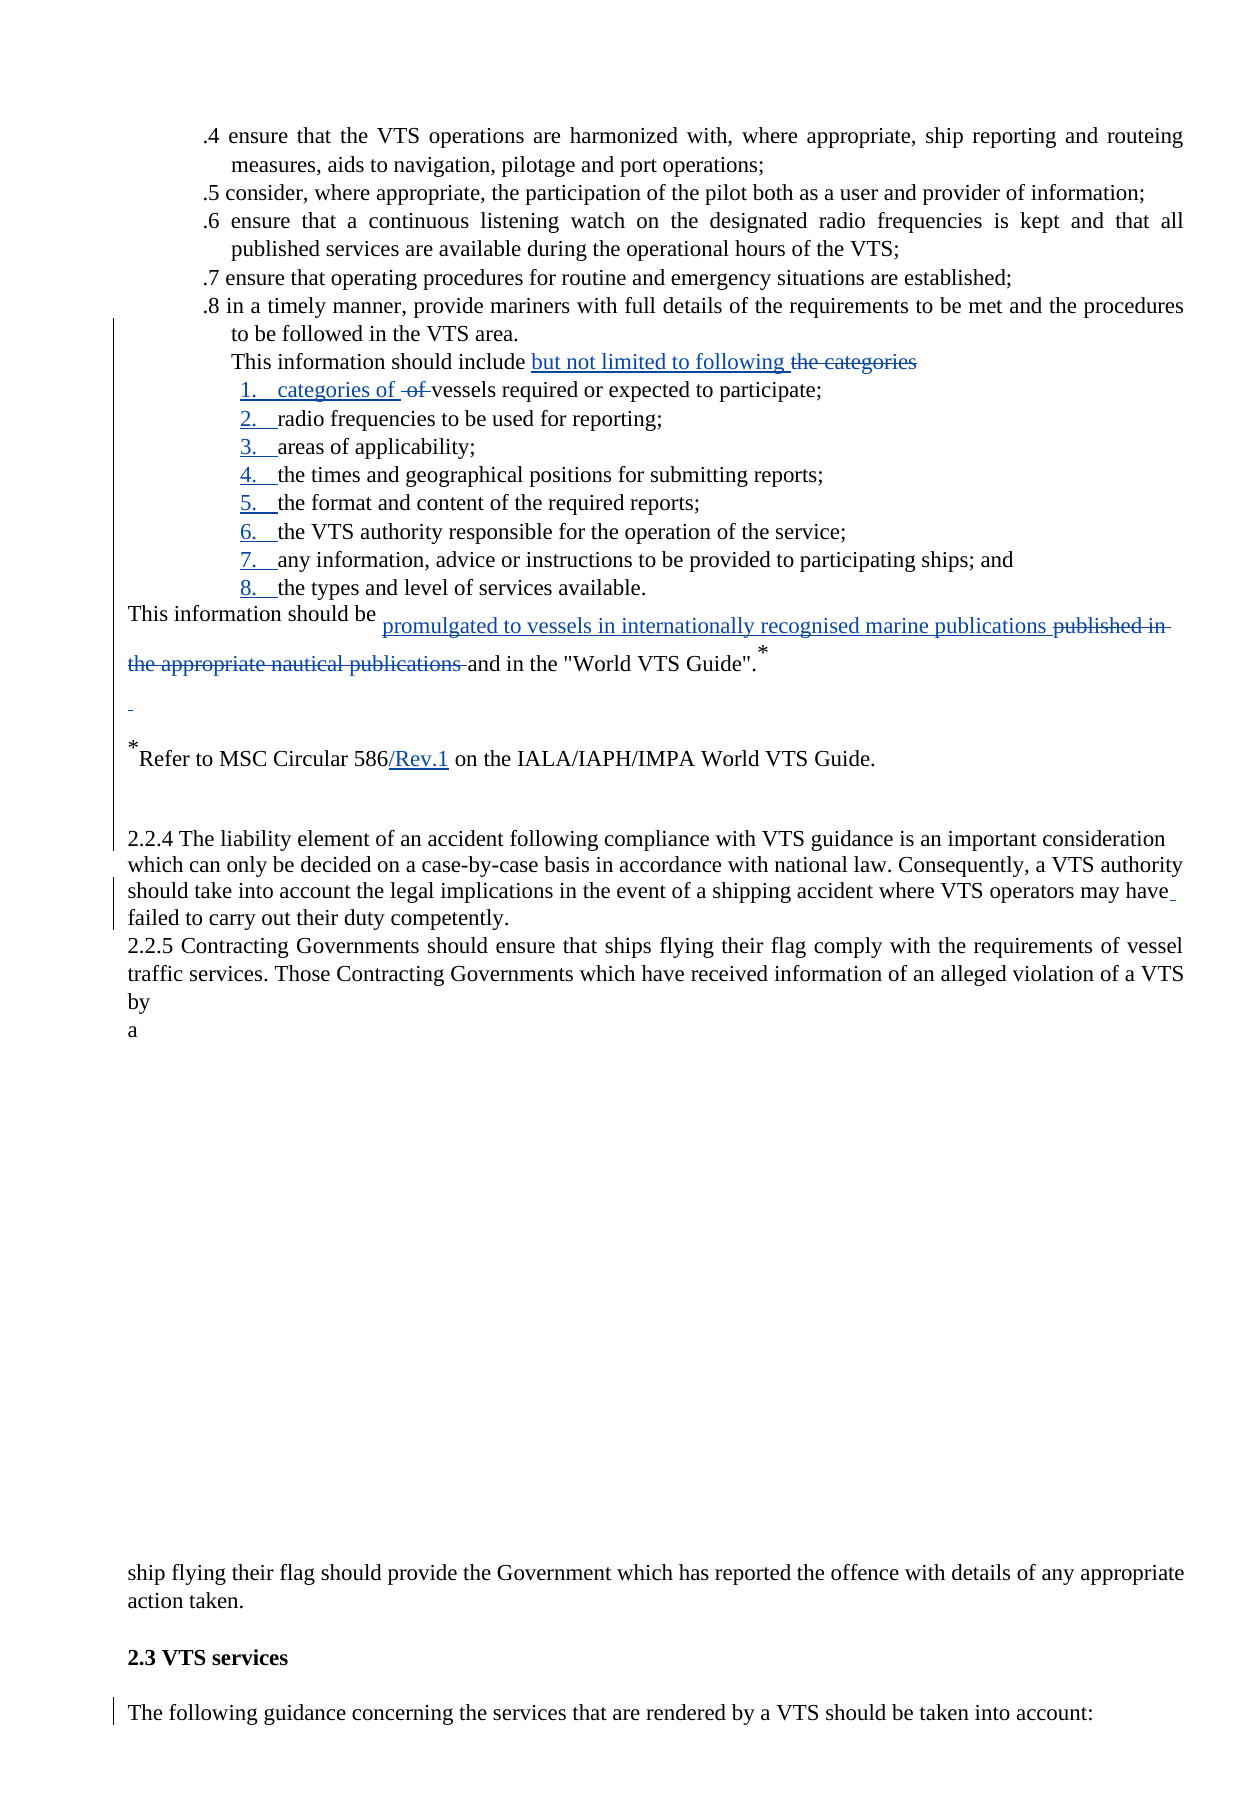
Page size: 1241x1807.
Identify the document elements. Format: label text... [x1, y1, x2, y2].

list the types and level of services available. [240, 572, 1186, 601]
text *Refer to MSC Circular 586 on the IALA/IAPH/IMPA World VTS Guide. [127, 734, 1186, 772]
text 2.2.4 The liability element of an accident following compliance with VTS guidance is an important consideration which can only be decided on a case-by-case basis in accordance with national law. Consequently, a VTS authority should take into account the legal implications in the event of a shipping accident where VTS operators may havefailed to carry out their duty competently. [127, 824, 1186, 930]
list the format and content of the required reports; [240, 488, 1186, 516]
text This information should be and in the "World VTS Guide".* [127, 601, 1186, 677]
text .6 ensure that a continuous listening watch on the designated radio frequencies is kept and that all published services are available during the operational hours of the VTS; [202, 205, 1186, 262]
list radio frequencies to be used for reporting; [240, 403, 1186, 431]
text .5 consider, where appropriate, the participation of the pilot both as a user and provider of information; [202, 177, 1186, 205]
list the times and geographical positions for submitting reports; [240, 459, 1186, 488]
text The following guidance concerning the services that are rendered by a VTS should be taken into account: [127, 1697, 1186, 1725]
text .4 ensure that the VTS operations are harmonized with, where appropriate, ship reporting and routeing measures, aids to navigation, pilotage and port operations; [202, 121, 1186, 177]
text .7 ensure that operating procedures for routine and emergency situations are established; [202, 262, 1186, 290]
text 2.2.5 Contracting Governments should ensure that ships flying their flag comply with the requirements of vessel traffic services. Those Contracting Governments which have received information of an alleged violation of a VTS by a ship flying their flag should provide the Government which has reported the offence with details of any appropriate action taken. [127, 930, 1186, 1614]
text .8 in a timely manner, provide mariners with full details of the requirements to be met and the procedures to be followed in the VTS area. [202, 290, 1186, 346]
list vessels required or expected to participate; [240, 375, 1186, 403]
list any information, advice or instructions to be provided to participating ships; and [240, 544, 1186, 572]
list the VTS authority responsible for the operation of the service; [240, 516, 1186, 544]
text 2.3 VTS services [127, 1642, 1186, 1670]
text This information should include [231, 346, 1186, 375]
list areas of applicability; [240, 431, 1186, 459]
